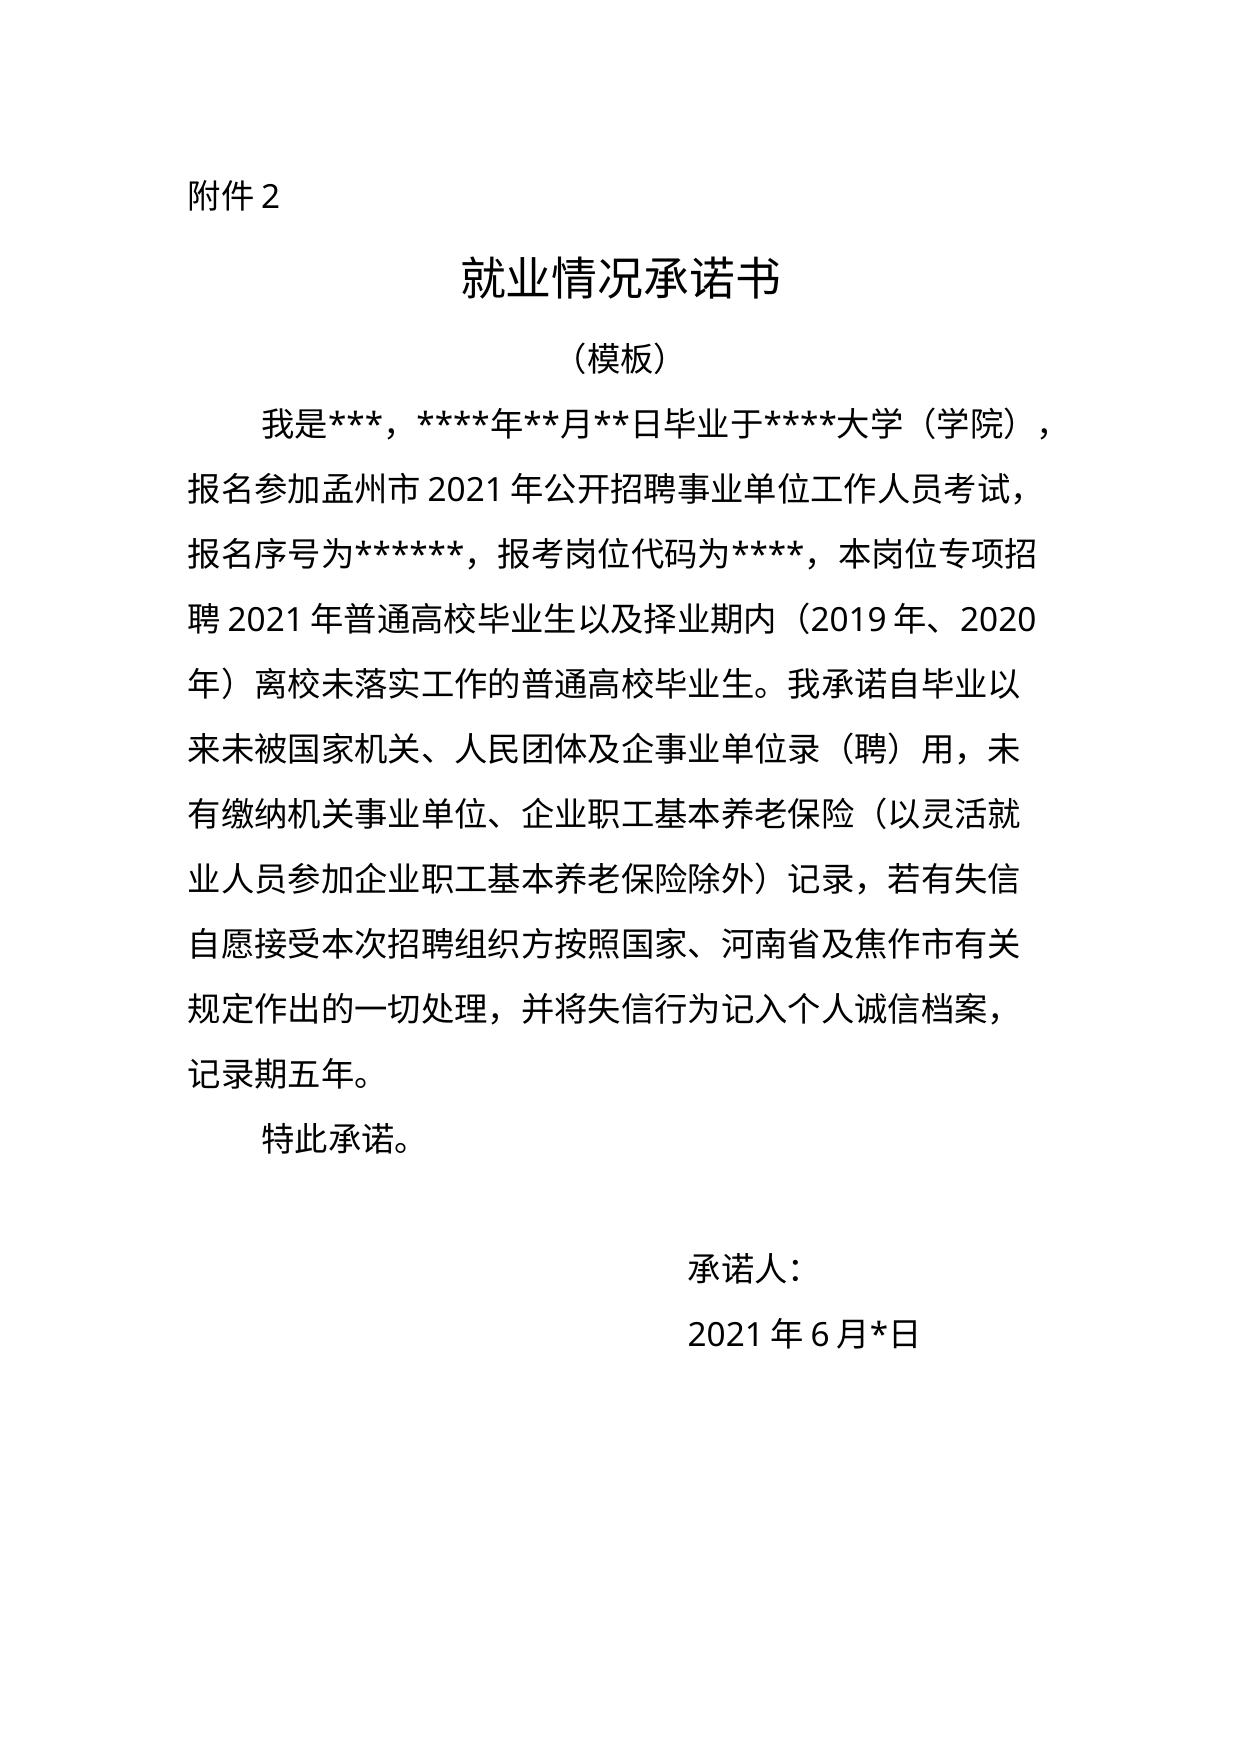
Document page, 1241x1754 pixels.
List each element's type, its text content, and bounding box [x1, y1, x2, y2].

text 附件2 [187, 162, 1053, 227]
text （模板） [187, 324, 1053, 389]
text 特此承诺。 [187, 1104, 1053, 1169]
text 承诺人： [187, 1234, 1053, 1299]
text 2021年6月*日 [187, 1299, 1053, 1364]
text 我是***，****年**月**日毕业于****大学（学院），报名参加孟州市2021年公开招聘事业单位工作人员考试，报名序号为******，报考岗位代码为****，本岗位专项招聘2021年普通高校毕业生以及择业期内（2019年、2020年）离校未落实工作的普通高校毕业生。我承诺自毕业以来未被国家机关、人民团体及企事业单位录（聘）用，未有缴纳机关事业单位、企业职工基本养老保险（以灵活就业人员参加企业职工基本养老保险除外）记录，若有失信自愿接受本次招聘组织方按照国家、河南省及焦作市有关规定作出的一切处理，并将失信行为记入个人诚信档案，记录期五年。 [187, 389, 1053, 1104]
text 就业情况承诺书 [187, 227, 1053, 324]
